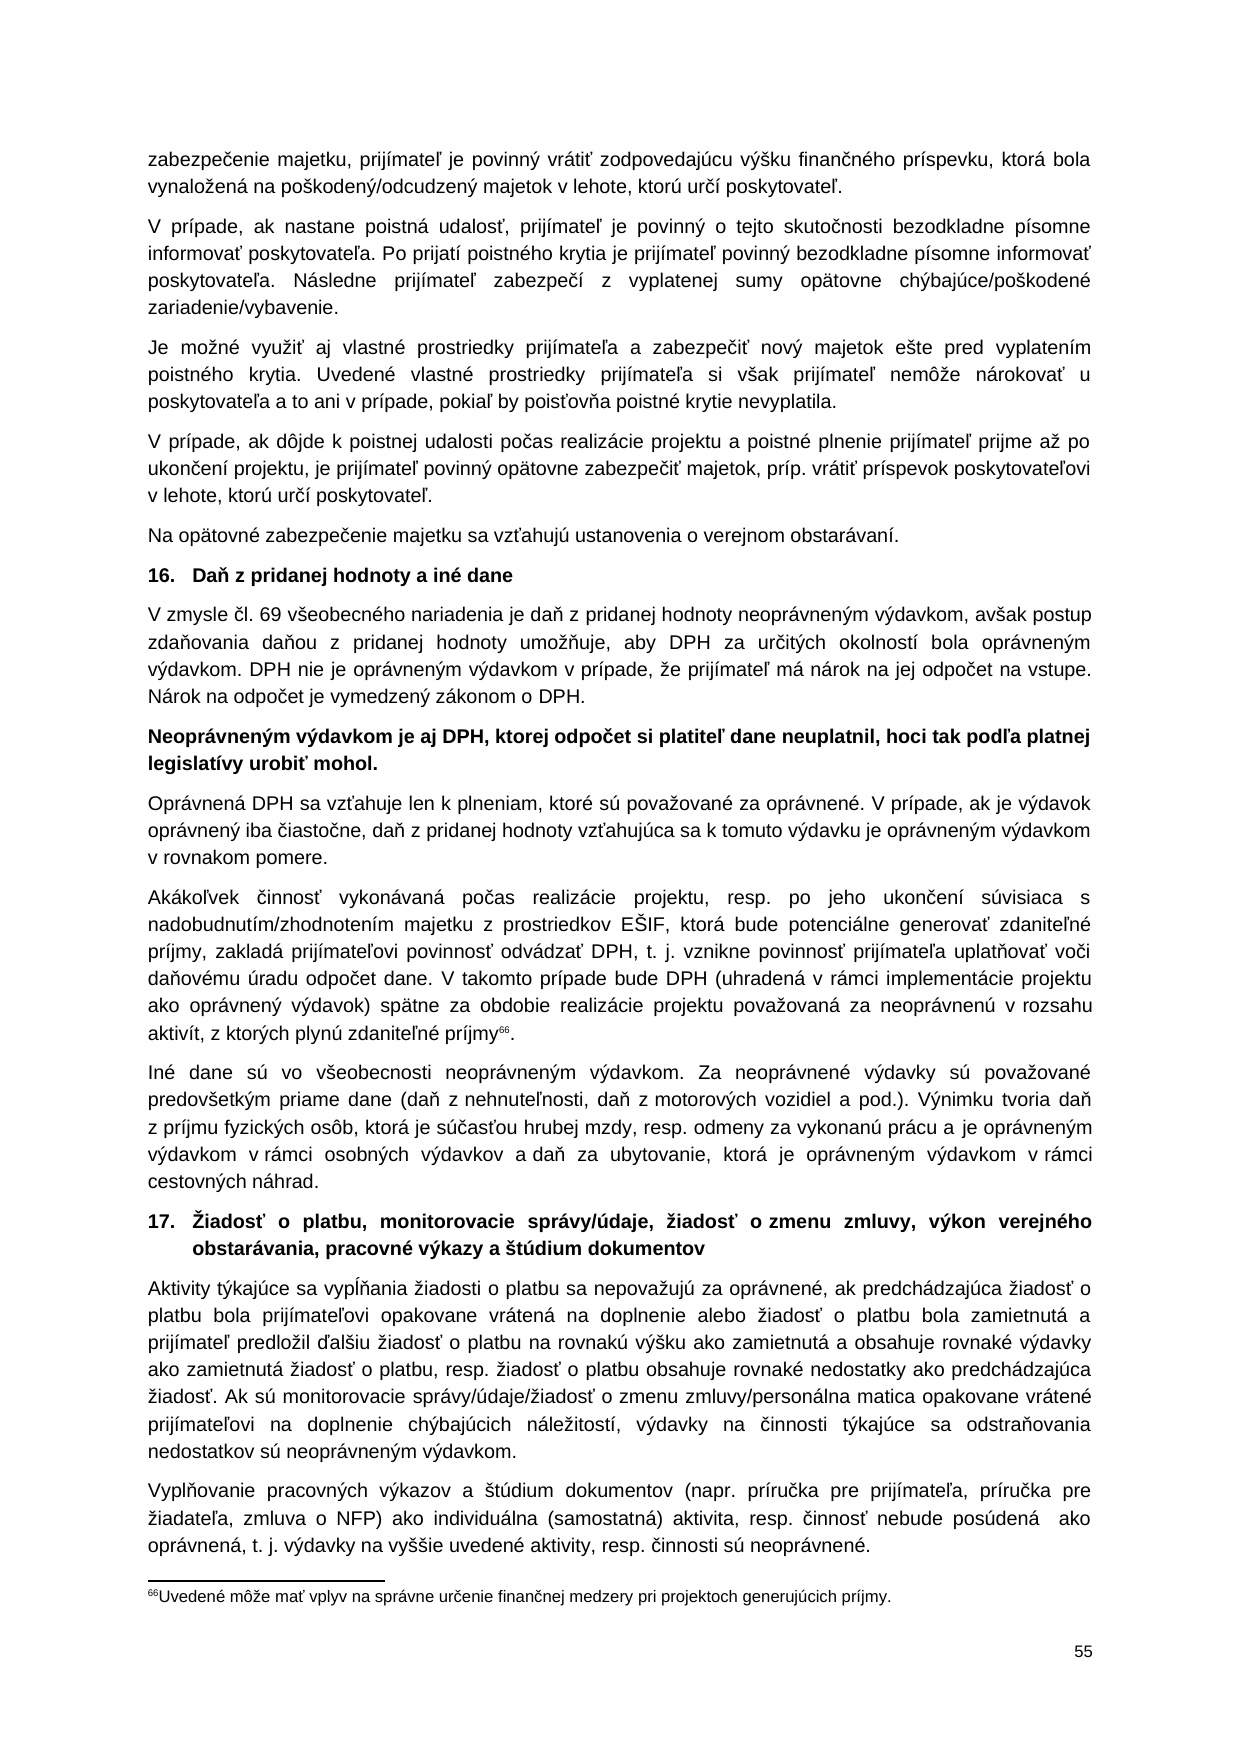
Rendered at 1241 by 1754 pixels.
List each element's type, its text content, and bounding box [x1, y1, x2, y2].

text Neoprávneným výdavkom je aj DPH, ktorej odpočet si platiteľ dane neuplatnil, hoci tak podľa platnej legislatívy urobiť mohol. [148, 724, 1092, 774]
text Akákoľvek činnosť vykonávaná počas realizácie projektu, resp. po jeho ukončení súvisiaca s nadobudnutím/zhodnotením majetku z prostriedkov EŠIF, ktorá bude potenciálne generovať zdaniteľné príjmy, zakladá prijímateľovi povinnosť odvádzať DPH, t. j. vznikne povinnosť prijímateľa uplatňovať voči daňovému úradu odpočet dane. V takomto prípade bude DPH (uhradená v rámci implementácie projektu ako oprávnený výdavok) spätne za obdobie realizácie projektu považovaná za neoprávnenú v rozsahu aktivít, z ktorých plynú zdaniteľné príjmy. [148, 886, 1092, 1044]
list Na opätovné zabezpečenie majetku sa vzťahujú ustanovenia o verejnom obstarávaní. [148, 524, 1092, 547]
text Iné dane sú vo všeobecnosti neoprávneným výdavkom. Za neoprávnené výdavky sú považované predovšetkým priame dane (daň z nehnuteľnosti, daň z motorových vozidiel a pod.). Výnimku tvoria daň z príjmu fyzických osôb, ktorá je súčasťou hrubej mzdy, resp. odmeny za vykonanú prácu a je oprávneným výdavkom v rámci osobných výdavkov a daň za ubytovanie, ktorá je oprávneným výdavkom v rámci cestovných náhrad. [148, 1061, 1092, 1193]
list V prípade, ak nastane poistná udalosť, prijímateľ je povinný o tejto skutočnosti bezodkladne písomne informovať poskytovateľa. Po prijatí poistného krytia je prijímateľ povinný bezodkladne písomne informovať poskytovateľa. Následne prijímateľ zabezpečí z vyplatenej sumy opätovne chýbajúce/poškodené zariadenie/vybavenie. [148, 214, 1092, 319]
text Oprávnená DPH sa vzťahuje len k plneniam, ktoré sú považované za oprávnené. V prípade, ak je výdavok oprávnený iba čiastočne, daň z pridanej hodnoty vzťahujúca sa k tomuto výdavku je oprávneným výdavkom v rovnakom pomere. [148, 791, 1092, 868]
text Vyplňovanie pracovných výkazov a štúdium dokumentov (napr. príručka pre prijímateľa, príručka pre žiadateľa, zmluva o NFP) ako individuálna (samostatná) aktivita, resp. činnosť nebude posúdená ako oprávnená, t. j. výdavky na vyššie uvedené aktivity, resp. činnosti sú neoprávnené. [148, 1479, 1092, 1556]
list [148, 148, 1092, 198]
list V prípade, ak dôjde k poistnej udalosti počas realizácie projektu a poistné plnenie prijímateľ prijme až po ukončení projektu, je prijímateľ povinný opätovne zabezpečiť majetok, príp. vrátiť príspevok poskytovateľovi v lehote, ktorú určí poskytovateľ. [148, 430, 1092, 507]
text Aktivity týkajúce sa vypĺňania žiadosti o platbu sa nepovažujú za oprávnené, ak predchádzajúca žiadosť o platbu bola prijímateľovi opakovane vrátená na doplnenie alebo žiadosť o platbu bola zamietnutá a prijímateľ predložil ďalšiu žiadosť o platbu na rovnakú výšku ako zamietnutá a obsahuje rovnaké výdavky ako zamietnutá žiadosť o platbu, resp. žiadosť o platbu obsahuje rovnaké nedostatky ako predchádzajúca žiadosť. Ak sú monitorovacie správy/údaje/žiadosť o zmenu zmluvy/personálna matica opakovane vrátené prijímateľovi na doplnenie chýbajúcich náležitostí, výdavky na činnosti týkajúce sa odstraňovania nedostatkov sú neoprávneným výdavkom. [148, 1276, 1092, 1462]
list Žiadosť o platbu, monitorovacie správy/údaje, žiadosť o zmenu zmluvy, výkon verejného obstarávania, pracovné výkazy a štúdium dokumentov [148, 1209, 1092, 1259]
text V zmysle čl. 69 všeobecného nariadenia je daň z pridanej hodnoty neoprávneným výdavkom, avšak postup zdaňovania daňou z pridanej hodnoty umožňuje, aby DPH za určitých okolností bola oprávneným výdavkom. DPH nie je oprávneným výdavkom v prípade, že prijímateľ má nárok na jej odpočet na vstupe. Nárok na odpočet je vymedzený zákonom o DPH. [148, 603, 1092, 708]
list Je možné využiť aj vlastné prostriedky prijímateľa a zabezpečiť nový majetok ešte pred vyplatením poistného krytia. Uvedené vlastné prostriedky prijímateľa si však prijímateľ nemôže nárokovať u poskytovateľa a to ani v prípade, pokiaľ by poisťovňa poistné krytie nevyplatila. [148, 336, 1092, 413]
list Daň z pridanej hodnoty a iné dane [148, 564, 1092, 586]
